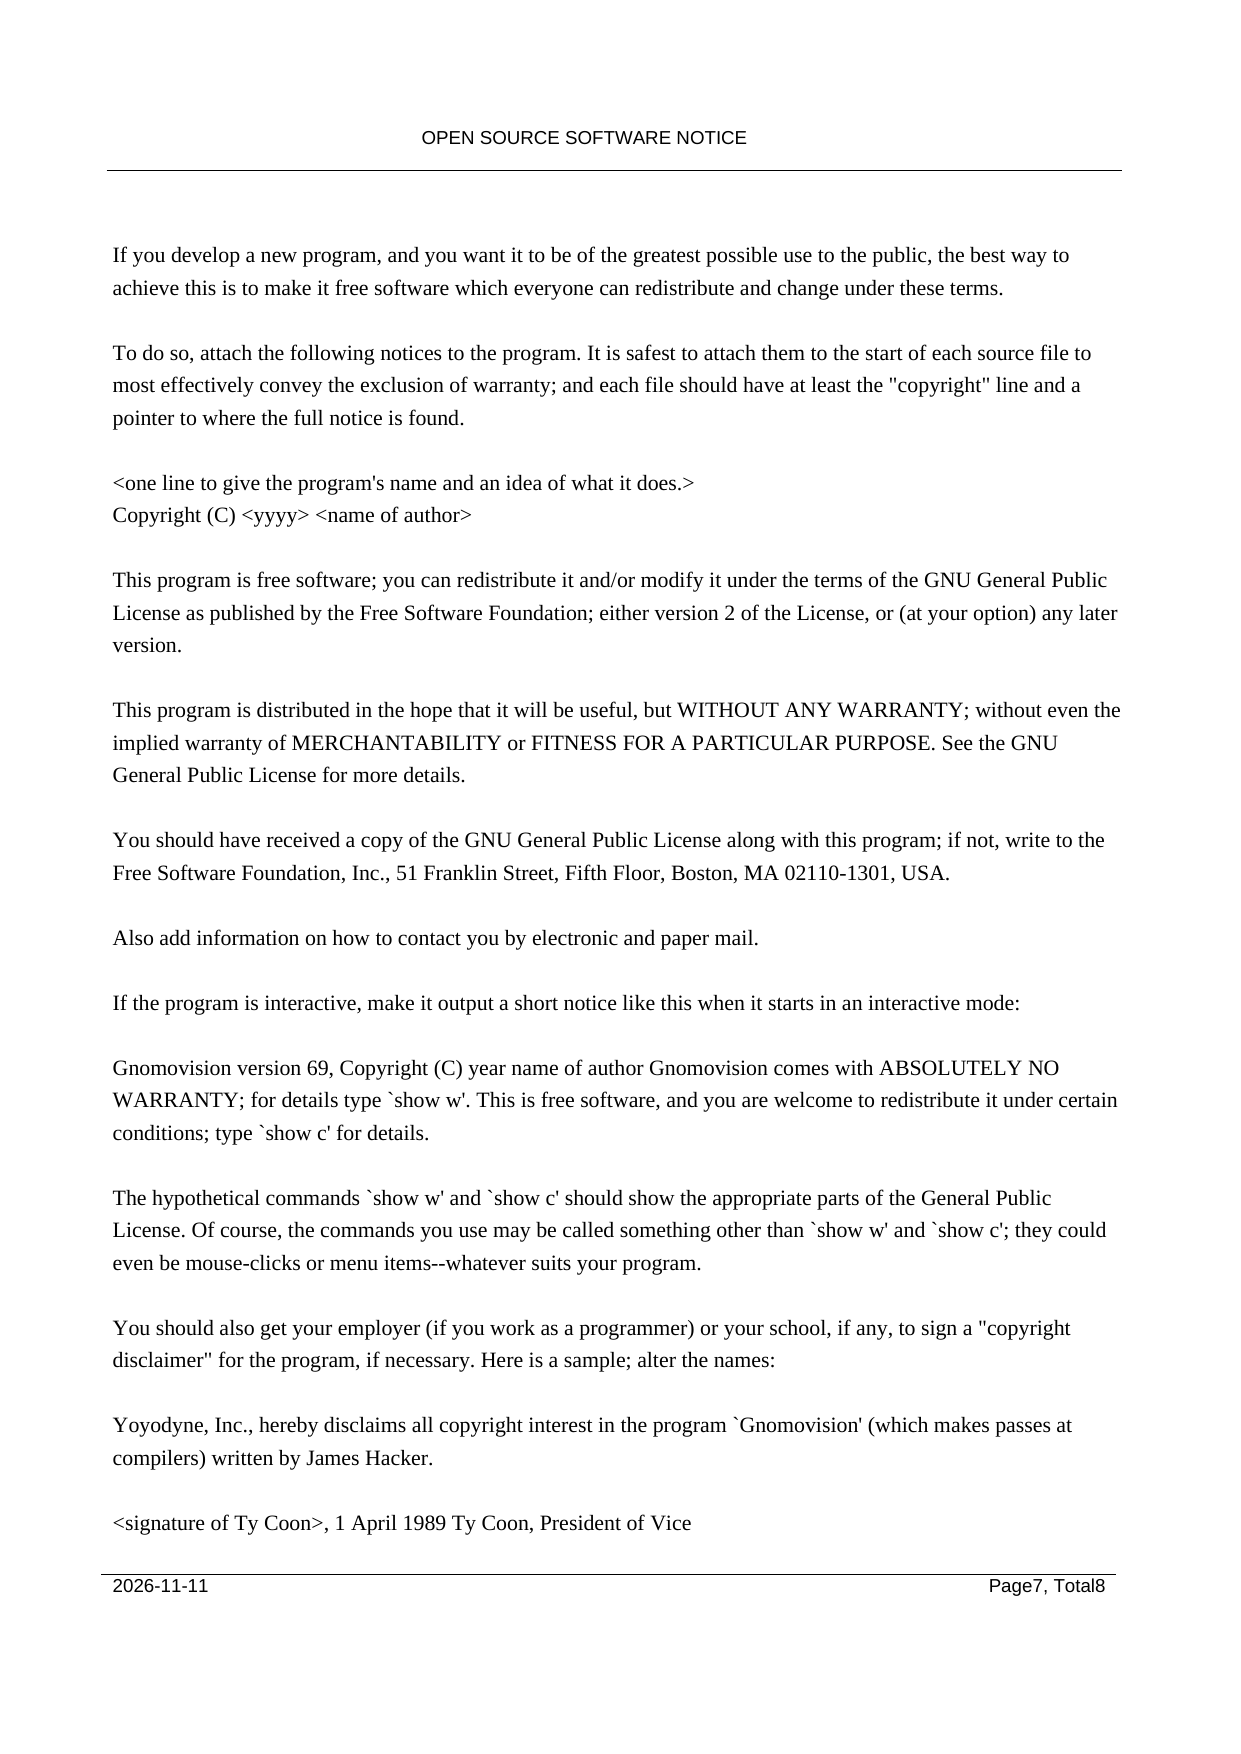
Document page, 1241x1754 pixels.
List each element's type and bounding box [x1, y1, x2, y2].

text [112, 206, 1128, 1539]
